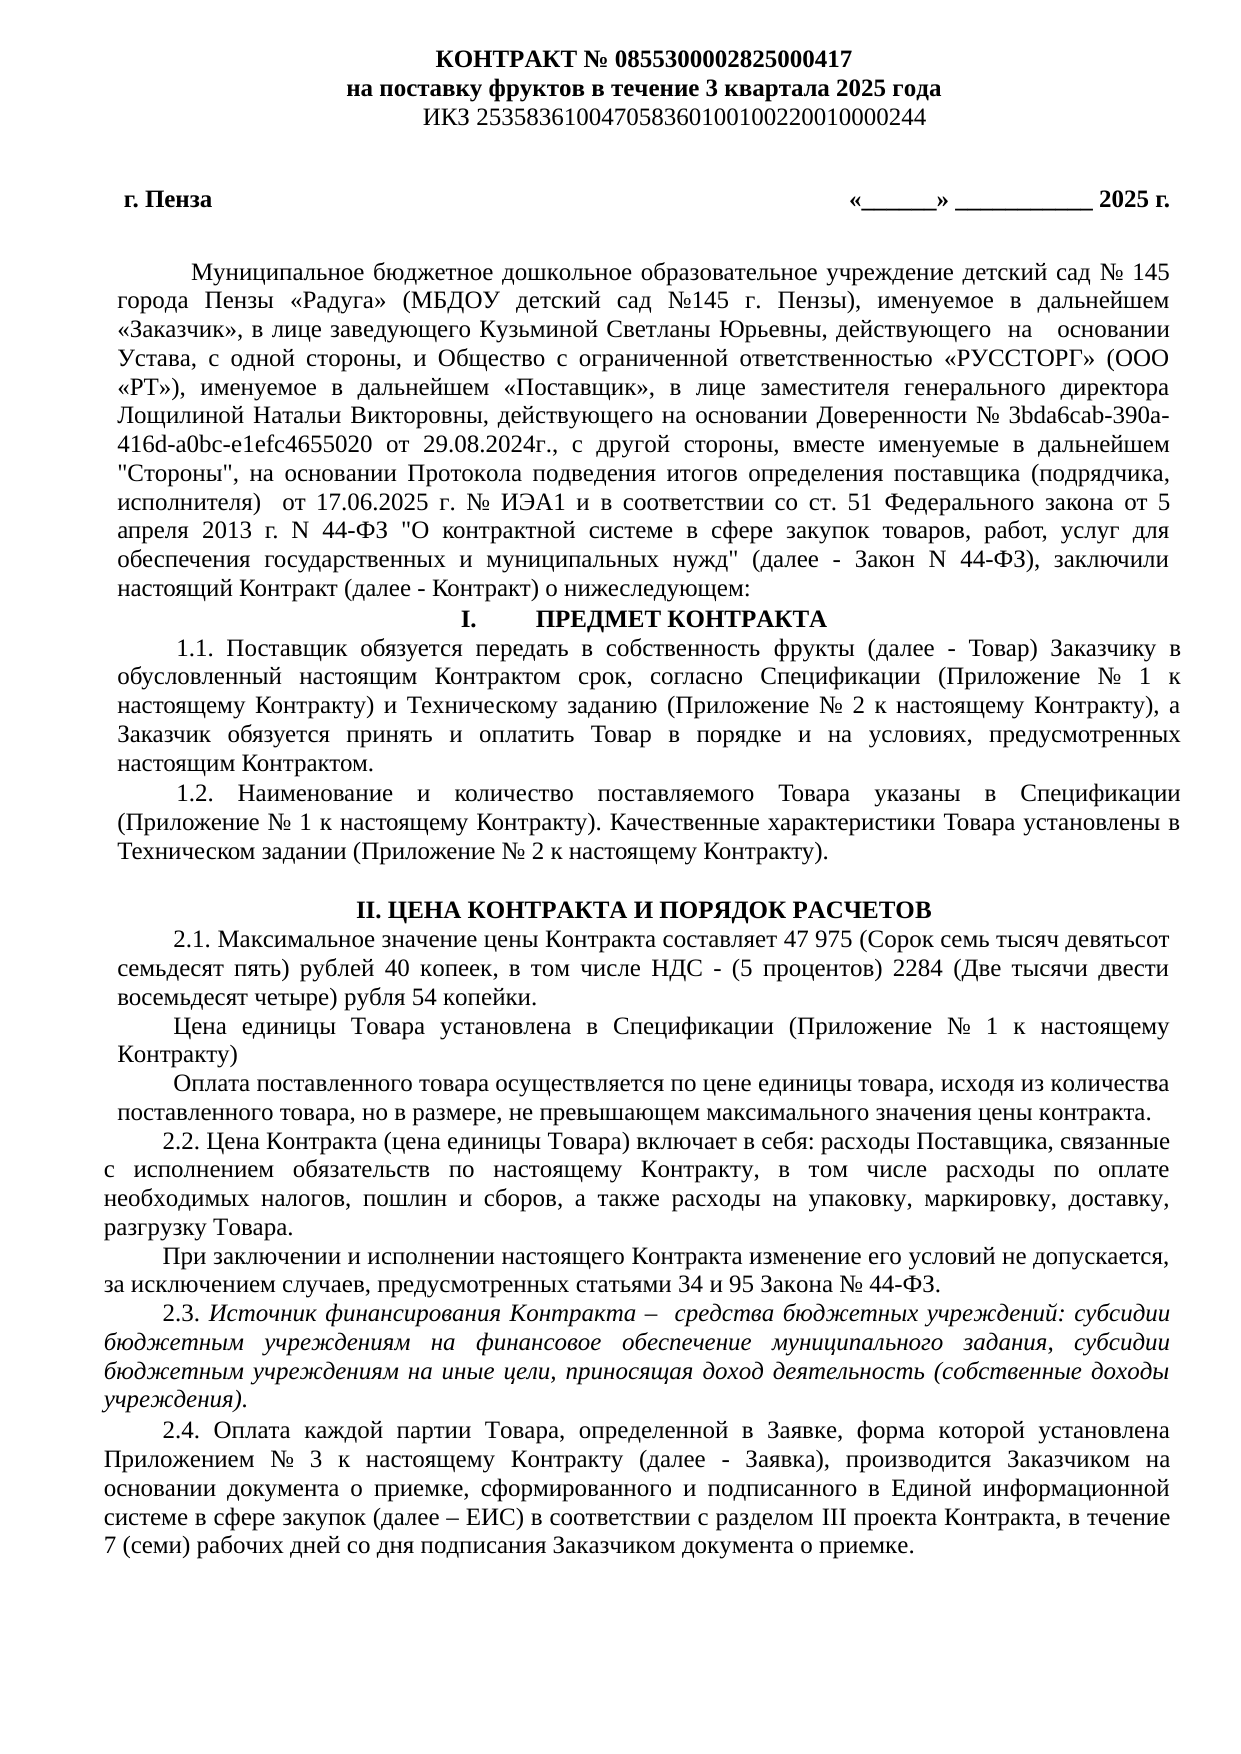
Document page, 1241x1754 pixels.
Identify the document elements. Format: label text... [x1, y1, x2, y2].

text Цена единицы Товара установлена в Спецификации (Приложение № 1 к настоящему Контракту) [117, 1011, 1171, 1068]
text 2.2. Цена Контракта (цена единицы Товара) включает в себя: расходы Поставщика, связанные с исполнением обязательств по настоящему Контракту, в том числе расходы по оплате необходимых налогов, пошлин и сборов, а также расходы на упаковку, маркировку, доставку, разгрузку Товара. [103, 1126, 1171, 1241]
text КОНТРАКТ № 0855300002825000417 [117, 44, 1171, 73]
text 2.1. Максимальное значение цены Контракта составляет 47 975 (Сорок семь тысяч девятьсот семьдесят пять) рублей 40 копеек, в том числе НДС - (5 процентов) 2284 (Две тысячи двести восемьдесят четыре) рубля 54 копейки. [117, 924, 1171, 1011]
text 2.4. Оплата каждой партии Товара, определенной в Заявке, форма которой установлена Приложением № 3 к настоящему Контракту (далее - Заявка), производится Заказчиком на основании документа о приемке, сформированного и подписанного в Единой информационной системе в сфере закупок (далее – ЕИС) в соответствии с разделом III проекта Контракта, в течение 7 (семи) рабочих дней со дня подписания Заказчиком документа о приемке. [103, 1415, 1171, 1559]
list ПРЕДМЕТ КОНТРАКТА [117, 604, 1171, 632]
text на поставку фруктов в течение 3 квартала 2025 года [117, 73, 1171, 102]
text Муниципальное бюджетное дошкольное образовательное учреждение детский сад № 145 города Пензы «Радуга» (МБДОУ детский сад №145 г. Пензы), именуемое в дальнейшем «Заказчик», в лице заведующего Кузьминой Светланы Юрьевны, действующего на основании Устава, с одной стороны, и Общество с ограниченной ответственностью «РУССТОРГ» (ООО «РТ»), именуемое в дальнейшем «Поставщик», в лице заместителя генерального директора Лощилиной Натальи Викторовны, действующего на основании Доверенности № 3bda6cab-390a-416d-a0bc-e1efc4655020 от 29.08.2024г., с другой стороны, вместе именуемые в дальнейшем "Стороны", на основании Протокола подведения итогов определения поставщика (подрядчика, исполнителя) от 17.06.2025 г. № ИЭА1 и в соответствии со ст. 51 Федерального закона от 5 апреля 2013 г. N 44-ФЗ "О контрактной системе в сфере закупок товаров, работ, услуг для обеспечения государственных и муниципальных нужд" (далее - Закон N 44-ФЗ), заключили настоящий Контракт (далее - Контракт) о нижеследующем: [117, 257, 1171, 602]
text При заключении и исполнении настоящего Контракта изменение его условий не допускается, за исключением случаев, предусмотренных статьями 34 и 95 Закона № 44-ФЗ. [103, 1241, 1171, 1298]
text Оплата поставленного товара осуществляется по цене единицы товара, исходя из количества поставленного товара, но в размере, не превышающем максимального значения цены контракта. [117, 1068, 1171, 1126]
text г. Пенза «______» ___________ 2025 г. [117, 184, 1175, 213]
text 1.2. Наименование и количество поставляемого Товара указаны в Спецификации (Приложение № 1 к настоящему Контракту). Качественные характеристики Товара установлены в Техническом задании (Приложение № 2 к настоящему Контракту). [117, 778, 1182, 865]
text 1.1. Поставщик обязуется передать в собственность фрукты (далее - Товар) Заказчику в обусловленный настоящим Контрактом срок, согласно Спецификации (Приложение № 1 к настоящему Контракту) и Техническому заданию (Приложение № 2 к настоящему Контракту), а Заказчик обязуется принять и оплатить Товар в порядке и на условиях, предусмотренных настоящим Контрактом. [117, 633, 1182, 776]
text II. ЦЕНА КОНТРАКТА И ПОРЯДОК РАСЧЕТОВ [117, 896, 1171, 924]
text 2.3. Источник финансирования Контракта – средства бюджетных учреждений: субсидии бюджетным учреждениям на финансовое обеспечение муниципального задания, субсидии бюджетным учреждениям на иные цели, приносящая доход деятельность (собственные доходы учреждения). [103, 1298, 1171, 1413]
text ИКЗ 253583610047058360100100220010000244 [117, 102, 1175, 131]
